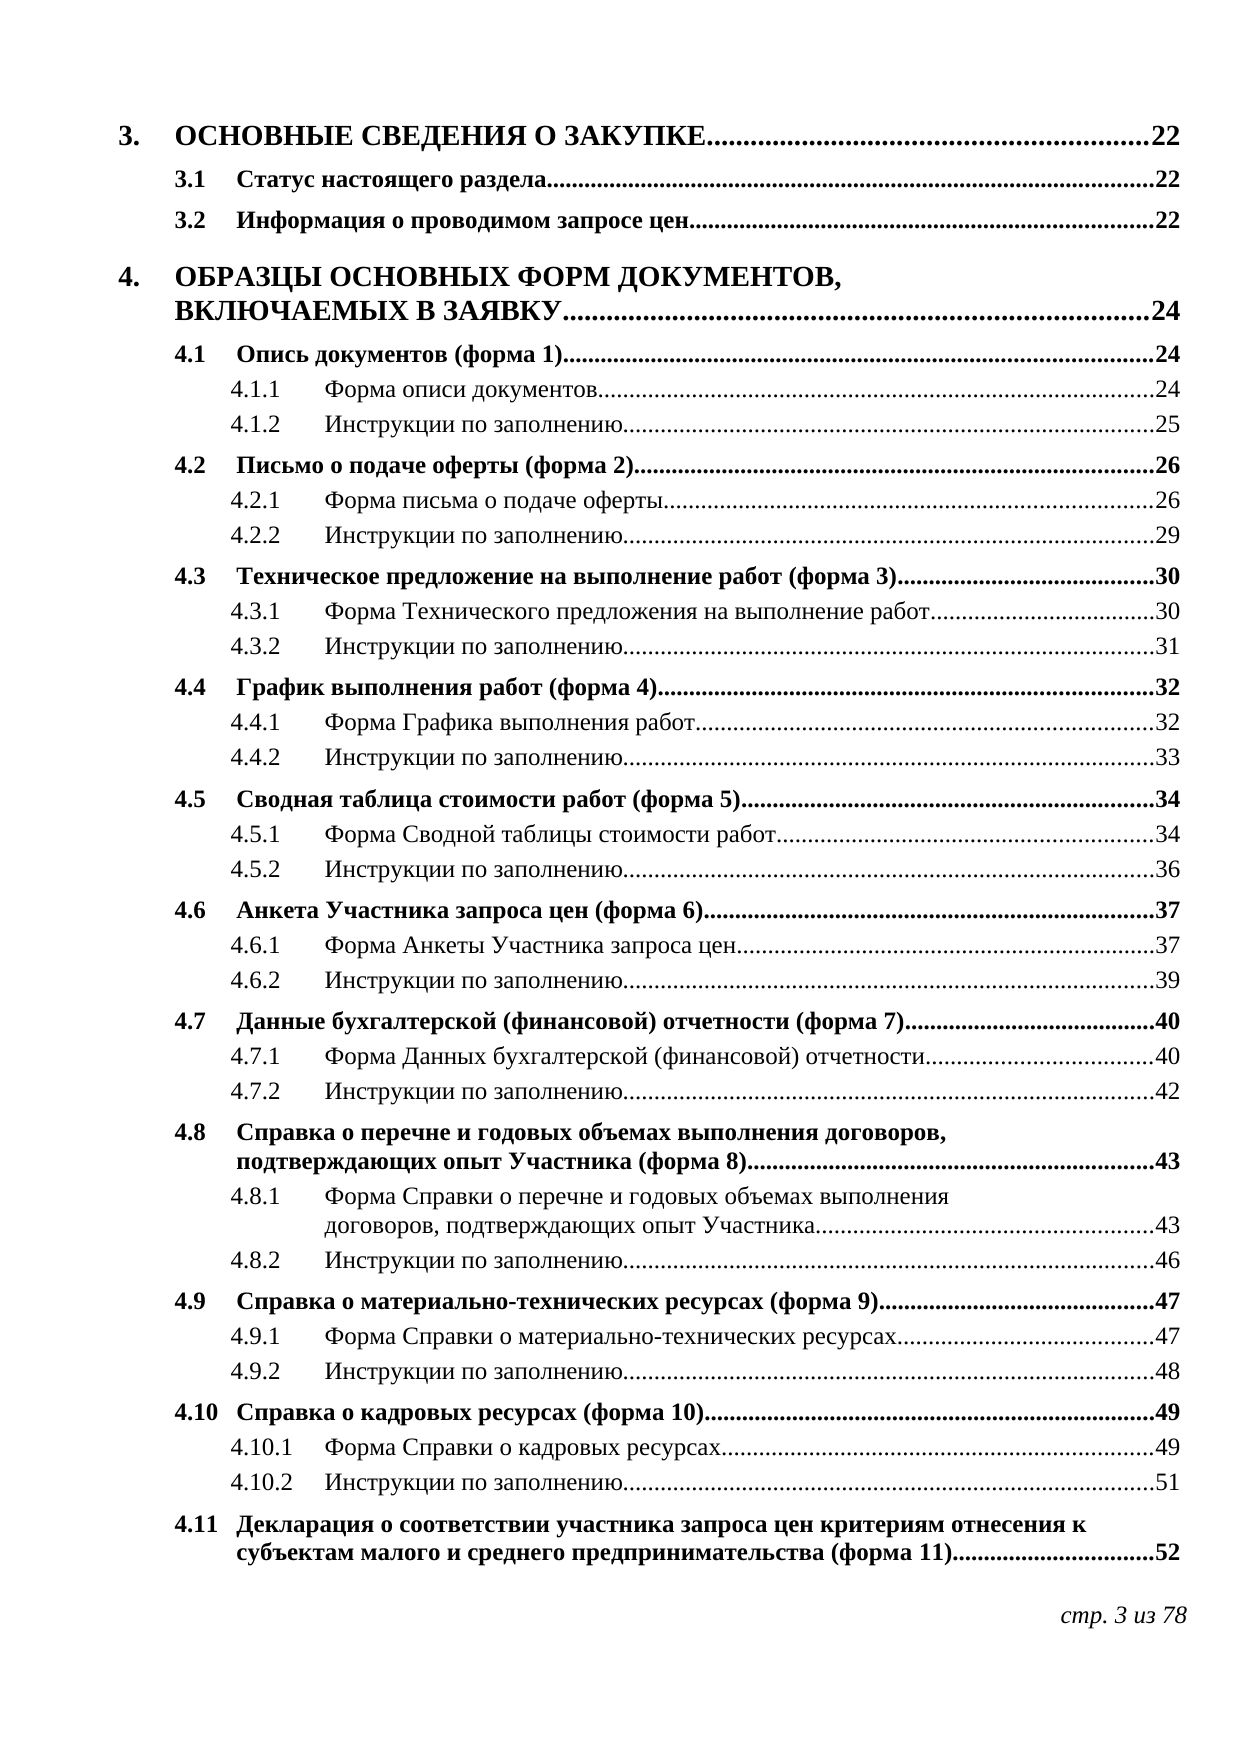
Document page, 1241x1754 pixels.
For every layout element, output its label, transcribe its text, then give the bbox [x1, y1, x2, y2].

text 4.9.2 Инструкции по заполнению 48 [230, 1356, 1063, 1385]
text 4.6.2 Инструкции по заполнению 39 [230, 965, 1063, 994]
text 4.5.2 Инструкции по заполнению 36 [230, 854, 1063, 882]
text 3.2 Информация о проводимом запросе цен 22 [174, 205, 1093, 234]
text 4.9.1 Форма Справки о материально-технических ресурсах 47 [230, 1321, 1063, 1350]
text 4.3 Техническое предложение на выполнение работ (форма 3) 30 [174, 561, 1093, 590]
text 4.1.1 Форма описи документов 24 [230, 374, 1063, 402]
text 4.4.2 Инструкции по заполнению 33 [230, 742, 1063, 771]
text 4.1 Опись документов (форма 1) 24 [174, 339, 1093, 367]
text 4. Образцы основных форм документов, включаемых в заявку 24 [118, 259, 1063, 326]
text 4.8.1 Форма Справки о перечне и годовых объемах выполнения договоров, подтверждающих опыт Участника 43 [230, 1181, 1063, 1239]
text 4.5 Сводная таблица стоимости работ (форма 5) 34 [174, 784, 1093, 812]
text 4.6.1 Форма Анкеты Участника запроса цен 37 [230, 930, 1063, 959]
text 4.7.1 Форма Данных бухгалтерской (финансовой) отчетности 40 [230, 1041, 1063, 1070]
text 4.9 Справка о материально-технических ресурсах (форма 9) 47 [174, 1286, 1093, 1315]
text 4.8.2 Инструкции по заполнению 46 [230, 1245, 1063, 1274]
text 4.10.1 Форма Справки о кадровых ресурсах 49 [230, 1432, 1063, 1461]
text 4.2.1 Форма письма о подаче оферты 26 [230, 485, 1063, 514]
text 4.6 Анкета Участника запроса цен (форма 6) 37 [174, 895, 1093, 924]
text 4.5.1 Форма Сводной таблицы стоимости работ 34 [230, 819, 1063, 847]
text 4.2 Письмо о подаче оферты (форма 2) 26 [174, 450, 1093, 479]
text 4.4.1 Форма Графика выполнения работ 32 [230, 707, 1063, 736]
text 4.1.2 Инструкции по заполнению 25 [230, 409, 1063, 437]
text 4.10.2 Инструкции по заполнению 51 [230, 1467, 1063, 1496]
text 3.1 Статус настоящего раздела 22 [174, 164, 1093, 193]
text 4.11 Декларация о соответствии участника запроса цен критериям отнесения к субъектам малого и среднего предпринимательства (форма 11) 52 [174, 1509, 1093, 1566]
text 4.2.2 Инструкции по заполнению 29 [230, 520, 1063, 549]
text 4.7 Данные бухгалтерской (финансовой) отчетности (форма 7) 40 [174, 1006, 1093, 1035]
text 4.8 Справка о перечне и годовых объемах выполнения договоров, подтверждающих опыт Участника (форма 8) 43 [174, 1117, 1093, 1175]
text 4.4 График выполнения работ (форма 4) 32 [174, 672, 1093, 701]
text 4.7.2 Инструкции по заполнению 42 [230, 1076, 1063, 1105]
text 3. ОСНОВНЫЕ СВЕДЕНИЯ О ЗАКУПКЕ 22 [118, 118, 1063, 152]
text 4.3.1 Форма Технического предложения на выполнение работ 30 [230, 596, 1063, 625]
text 4.10 Справка о кадровых ресурсах (форма 10) 49 [174, 1397, 1093, 1426]
text 4.3.2 Инструкции по заполнению 31 [230, 631, 1063, 660]
